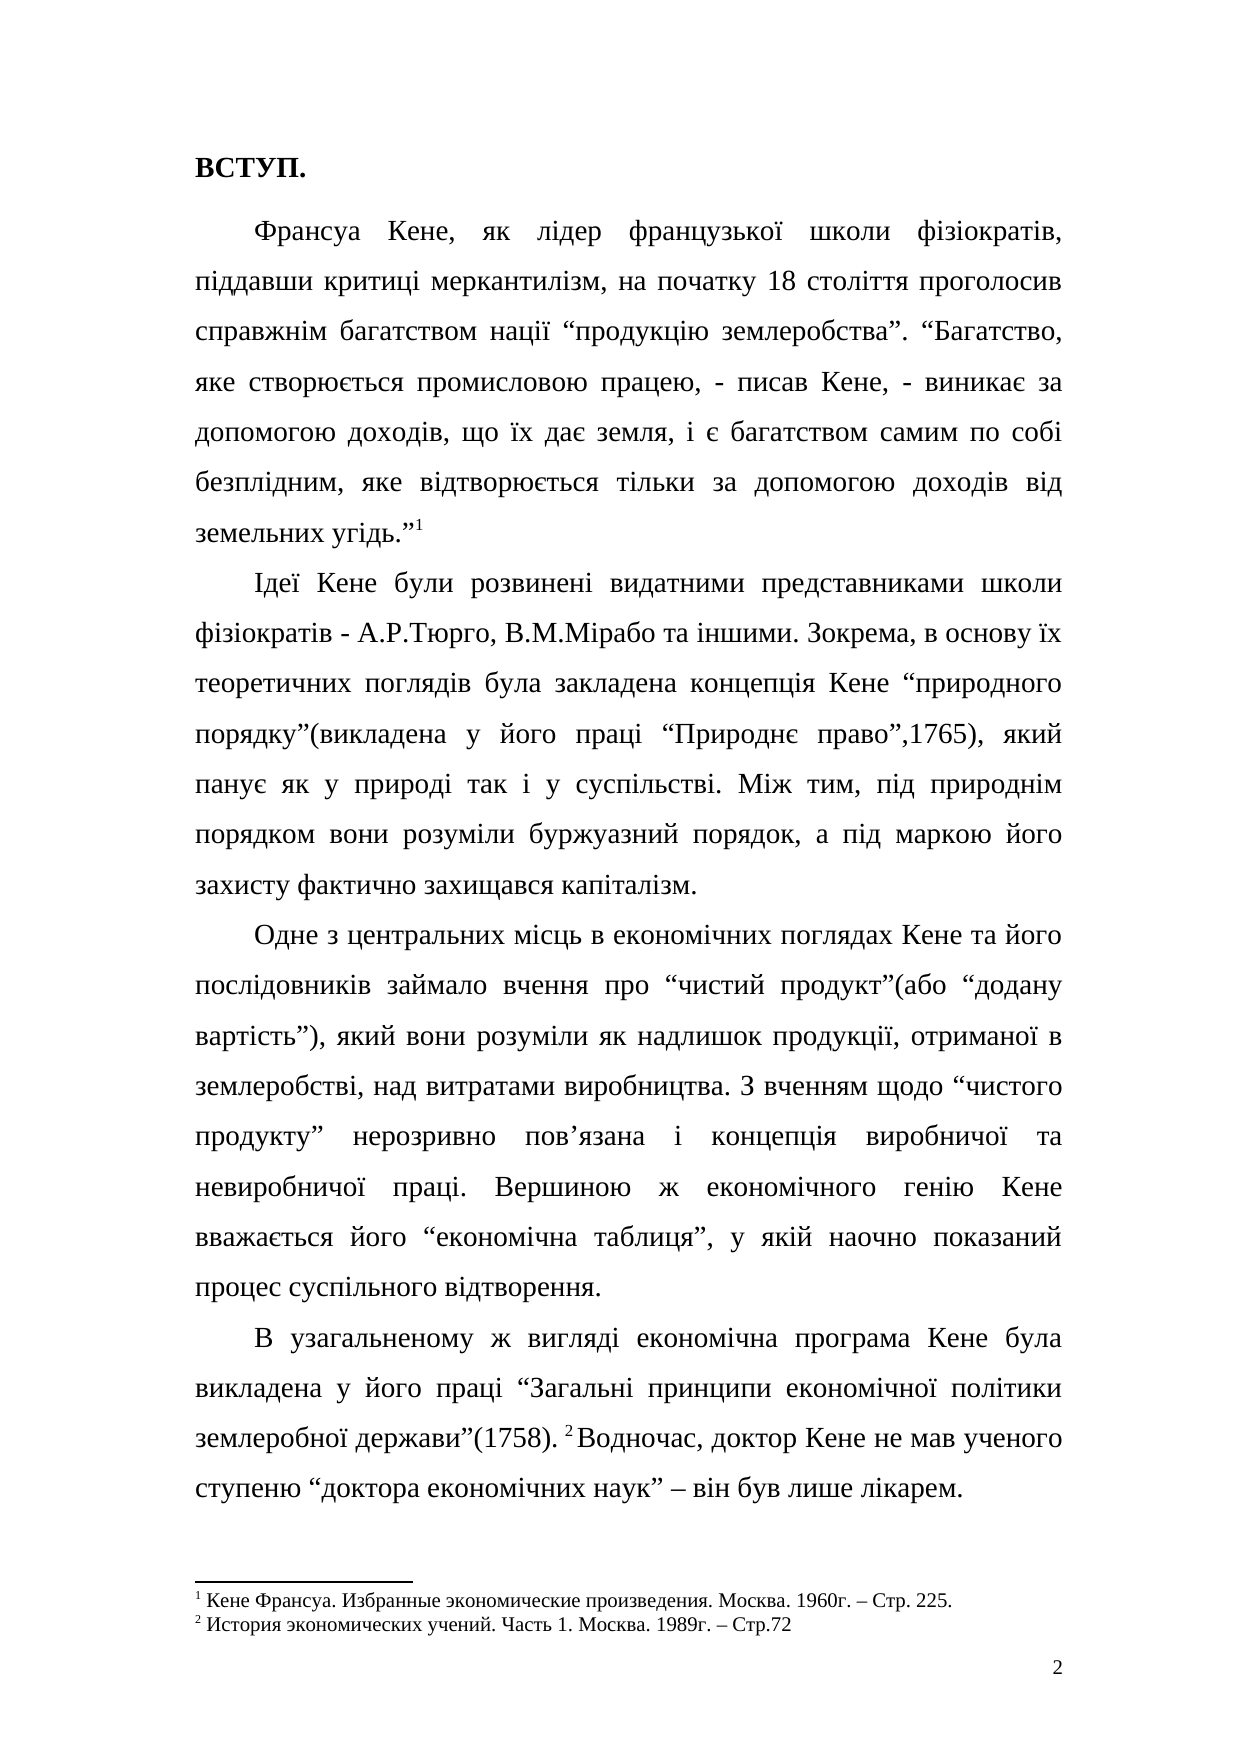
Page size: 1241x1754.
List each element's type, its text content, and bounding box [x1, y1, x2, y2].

text Одне з центральних місць в економічних поглядах Кене та його послідовників займало вчення про “чистий продукт”(або “додану вартість”), який вони розуміли як надлишок продукції, отриманої в землеробстві, над витратами виробництва. З вченням щодо “чистого продукту” нерозривно пов’язана і концепція виробничої та невиробничої праці. Вершиною ж економічного генію Кене вважається його “економічна таблиця”, у якій наочно показаний процес суспільного відтворення. [195, 917, 1063, 1303]
text Франсуа Кене, як лідер французької школи фізіократів, піддавши критиці меркантилізм, на початку 18 століття проголосив справжнім багатством нації “продукцію землеробства”. “Багатство, яке створюється промисловою працею, - писав Кене, - виникає за допомогою доходів, що їх дає земля, і є багатством самим по собі безплідним, яке відтворюється тільки за допомогою доходів від земельних угідь.” [195, 213, 1063, 548]
subtitle ВСТУП. [195, 150, 1063, 183]
text Ідеї Кене були розвинені видатними представниками школи фізіократів - А.Р.Тюрго, В.М.Мірабо та іншими. Зокрема, в основу їх теоретичних поглядів була закладена концепція Кене “природного порядку”(викладена у його праці “Природнє право”,1765), який панує як у природі так і у суспільстві. Між тим, під природнім порядком вони розуміли буржуазний порядок, а під маркою його захисту фактично захищався капіталізм. [195, 565, 1063, 900]
text В узагальненому ж вигляді економічна програма Кене була викладена у його праці “Загальні принципи економічної політики землеробної держави”(1758). Водночас, доктор Кене не мав ученого ступеню “доктора економічних наук” – він був лише лікарем. [195, 1320, 1063, 1504]
